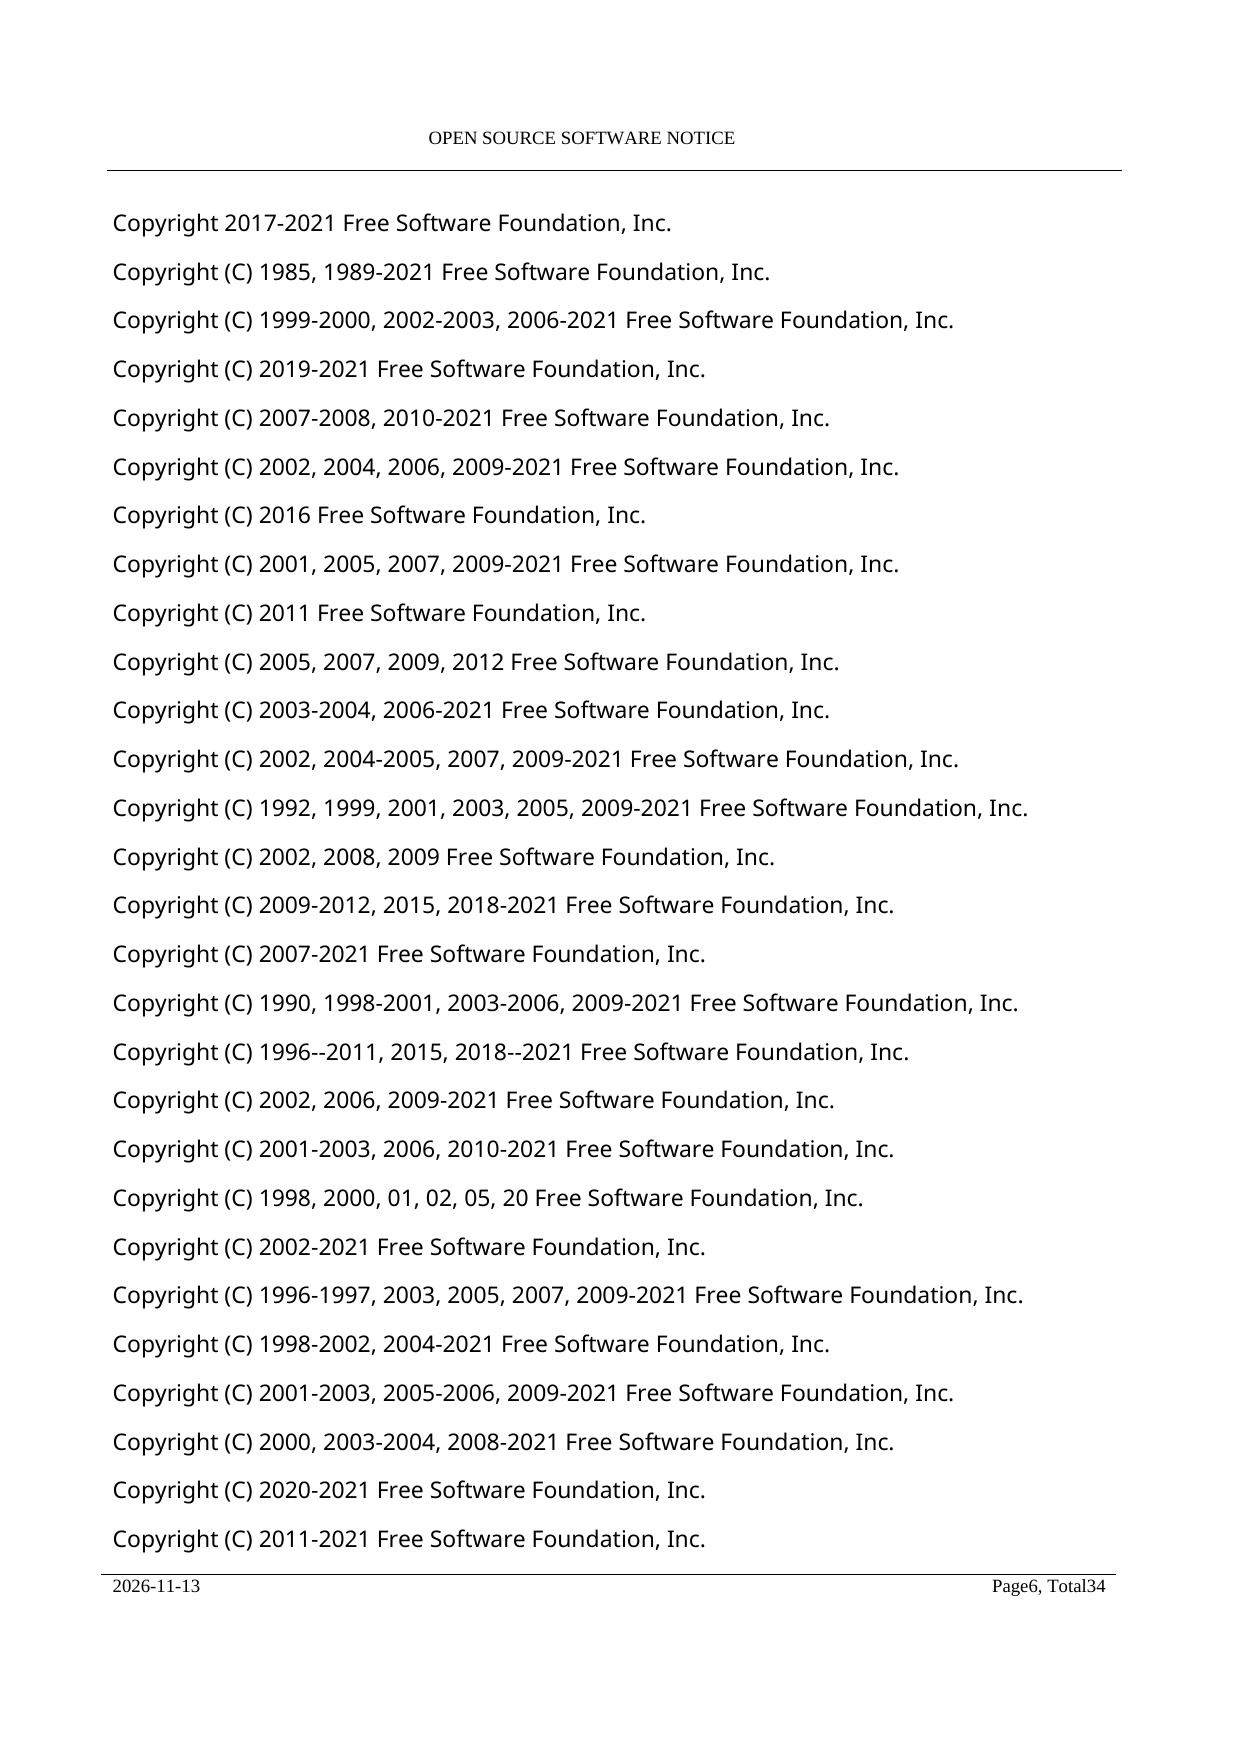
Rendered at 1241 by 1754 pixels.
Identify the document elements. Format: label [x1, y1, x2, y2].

text [112, 206, 1128, 1555]
